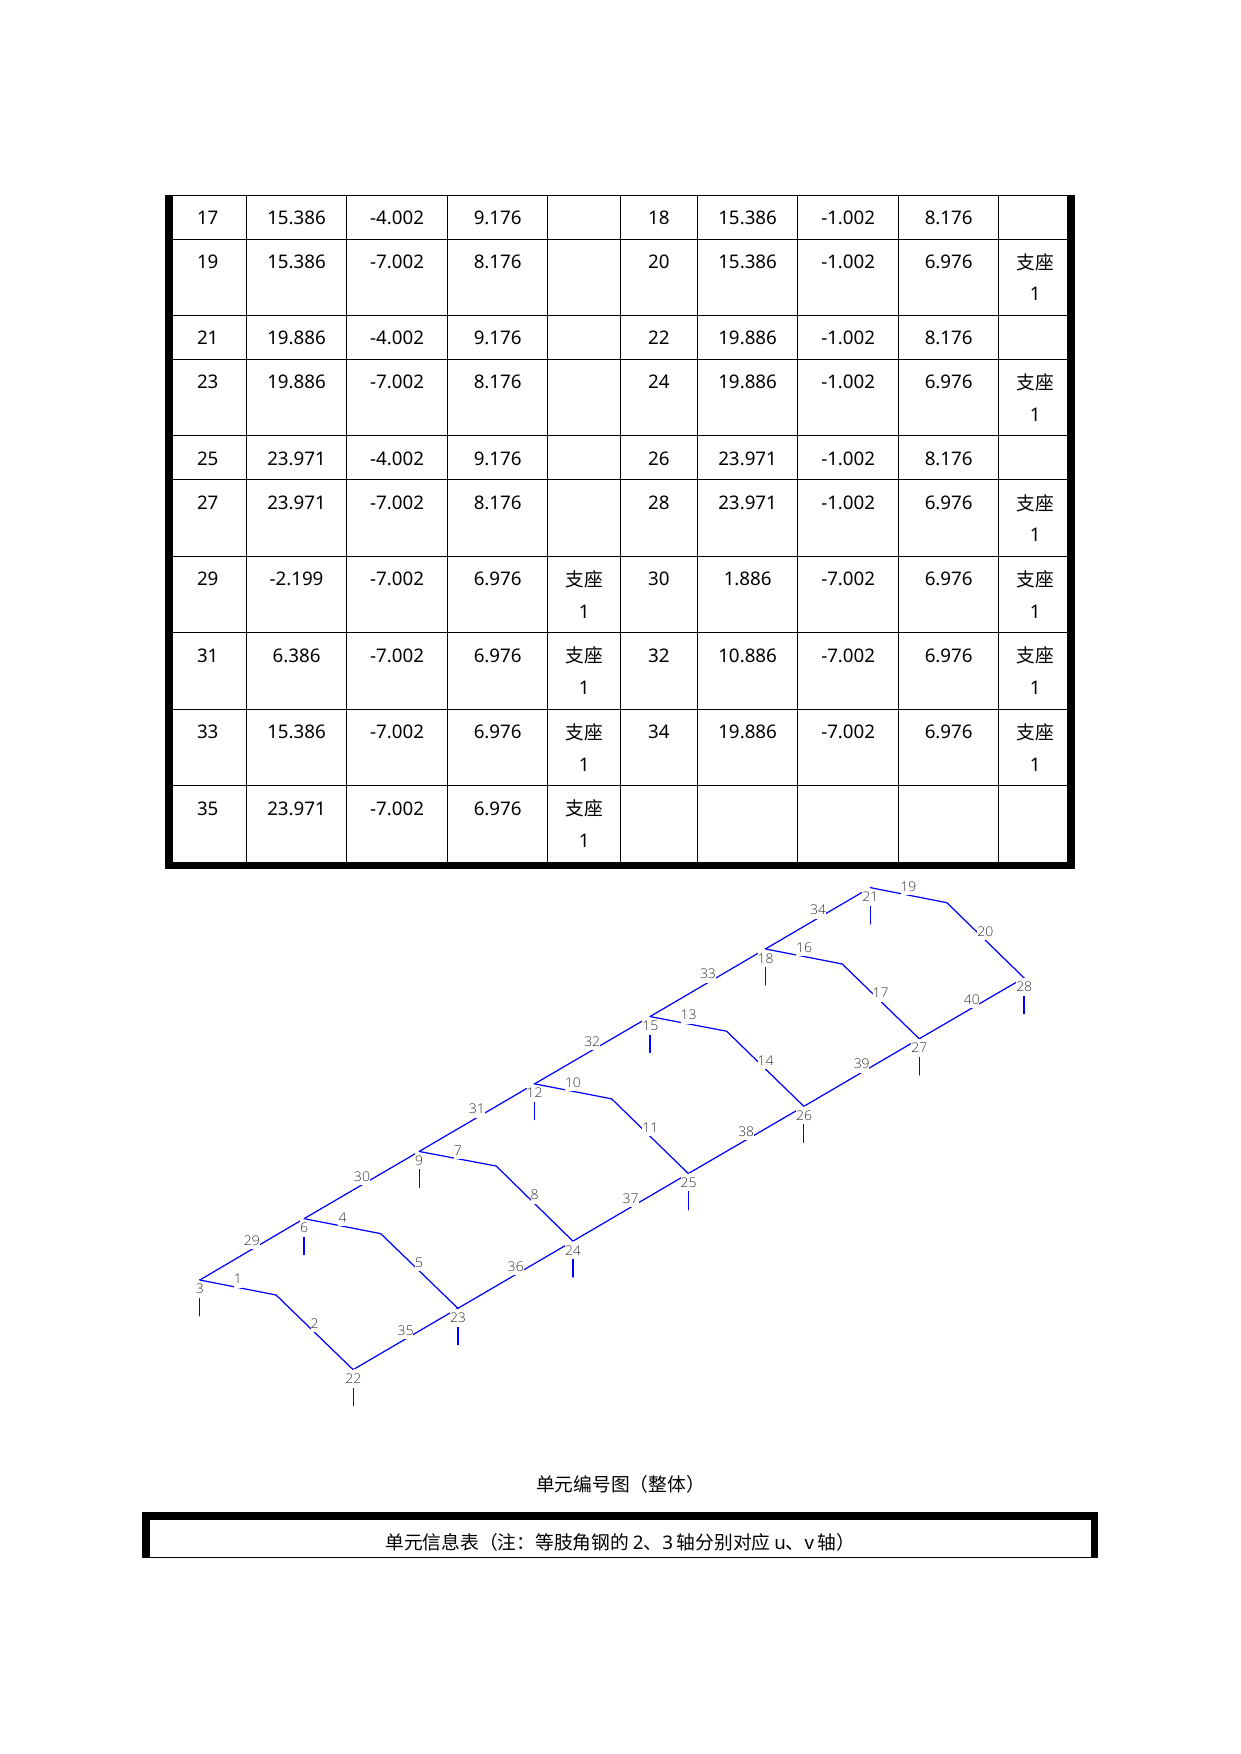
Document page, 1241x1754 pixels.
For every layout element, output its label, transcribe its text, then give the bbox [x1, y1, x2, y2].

table_cell 30 [621, 557, 697, 632]
table_cell 6.976 [899, 633, 998, 709]
table_cell [621, 786, 697, 862]
table_cell 9.176 [448, 316, 547, 359]
table_cell 24 [621, 360, 697, 435]
table_cell 32 [621, 633, 697, 709]
table_cell 19.886 [698, 360, 797, 435]
table_cell 15.386 [698, 196, 797, 238]
table_cell 支座1 [999, 710, 1067, 785]
table_cell 19.886 [698, 710, 797, 785]
table_cell -7.002 [347, 480, 447, 556]
table_cell 6.976 [448, 710, 547, 785]
table_cell 23.971 [698, 436, 797, 479]
table_cell [798, 786, 898, 862]
table_cell 6.386 [247, 633, 346, 709]
table_cell -1.002 [798, 480, 898, 556]
table_cell -4.002 [347, 316, 447, 359]
table_cell 支座1 [548, 786, 620, 862]
table_cell 27 [173, 480, 246, 556]
table_cell 1.886 [698, 557, 797, 632]
table_cell 29 [173, 557, 246, 632]
table_cell -4.002 [347, 196, 447, 238]
table_cell 19.886 [247, 360, 346, 435]
table_cell 6.976 [899, 557, 998, 632]
table_cell -1.002 [798, 196, 898, 238]
table_cell 6.976 [448, 786, 547, 862]
table_cell 10.886 [698, 633, 797, 709]
table_cell 支座1 [999, 557, 1067, 632]
table_cell 19.886 [247, 316, 346, 359]
table_cell 33 [173, 710, 246, 785]
table_cell 支座1 [548, 710, 620, 785]
table_cell [999, 436, 1067, 479]
table_cell 21 [173, 316, 246, 359]
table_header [150, 1520, 1091, 1557]
table_cell [548, 196, 620, 238]
table_cell 17 [173, 196, 246, 238]
table_cell -1.002 [798, 316, 898, 359]
table_cell 6.976 [899, 240, 998, 315]
table_cell 8.176 [899, 316, 998, 359]
table_cell 支座1 [999, 633, 1067, 709]
table_cell 22 [621, 316, 697, 359]
table_cell 19 [173, 240, 246, 315]
table_cell 20 [621, 240, 697, 315]
table_cell 23.971 [698, 480, 797, 556]
table_cell -1.002 [798, 240, 898, 315]
table_cell 支座1 [999, 480, 1067, 556]
table_cell [548, 436, 620, 479]
table_cell -7.002 [798, 557, 898, 632]
table_cell -1.002 [798, 436, 898, 479]
table_cell 8.176 [448, 480, 547, 556]
table_cell 6.976 [899, 710, 998, 785]
table_cell 26 [621, 436, 697, 479]
table_cell 28 [621, 480, 697, 556]
table_cell 23.971 [247, 436, 346, 479]
table_cell -1.002 [798, 360, 898, 435]
table_cell [548, 240, 620, 315]
table_cell 9.176 [448, 196, 547, 238]
text 单元编号图（整体） [185, 1467, 1055, 1499]
table_cell [999, 316, 1067, 359]
table_cell 15.386 [247, 196, 346, 238]
table_cell 6.976 [448, 557, 547, 632]
table_cell -7.002 [347, 710, 447, 785]
table_cell 6.976 [899, 360, 998, 435]
table_cell -2.199 [247, 557, 346, 632]
table_cell [548, 360, 620, 435]
table_cell 6.976 [899, 480, 998, 556]
table_cell 23.971 [247, 786, 346, 862]
table_cell -7.002 [347, 633, 447, 709]
table_cell 支座1 [548, 633, 620, 709]
table_cell [548, 480, 620, 556]
table_cell 9.176 [448, 436, 547, 479]
table_cell -7.002 [347, 240, 447, 315]
table_cell 15.386 [698, 240, 797, 315]
table_cell 6.976 [448, 633, 547, 709]
table_cell [999, 196, 1067, 238]
table_cell 15.386 [247, 240, 346, 315]
table_cell 23 [173, 360, 246, 435]
table_cell 34 [621, 710, 697, 785]
table_cell 8.176 [448, 360, 547, 435]
table_cell 支座1 [999, 240, 1067, 315]
table_cell [999, 786, 1067, 862]
table_cell -4.002 [347, 436, 447, 479]
table_cell 支座1 [999, 360, 1067, 435]
table_cell 18 [621, 196, 697, 238]
table_cell 35 [173, 786, 246, 862]
table_cell -7.002 [798, 710, 898, 785]
table_cell 15.386 [247, 710, 346, 785]
table_cell [698, 786, 797, 862]
table_cell -7.002 [347, 557, 447, 632]
table_cell 31 [173, 633, 246, 709]
table_cell 8.176 [448, 240, 547, 315]
table_cell [899, 786, 998, 862]
table_cell 8.176 [899, 196, 998, 238]
table_cell -7.002 [347, 786, 447, 862]
table_cell 8.176 [899, 436, 998, 479]
table_cell 支座1 [548, 557, 620, 632]
table_cell 25 [173, 436, 246, 479]
table_cell [548, 316, 620, 359]
table_cell -7.002 [798, 633, 898, 709]
table_cell -7.002 [347, 360, 447, 435]
table_cell 23.971 [247, 480, 346, 556]
table_cell 19.886 [698, 316, 797, 359]
